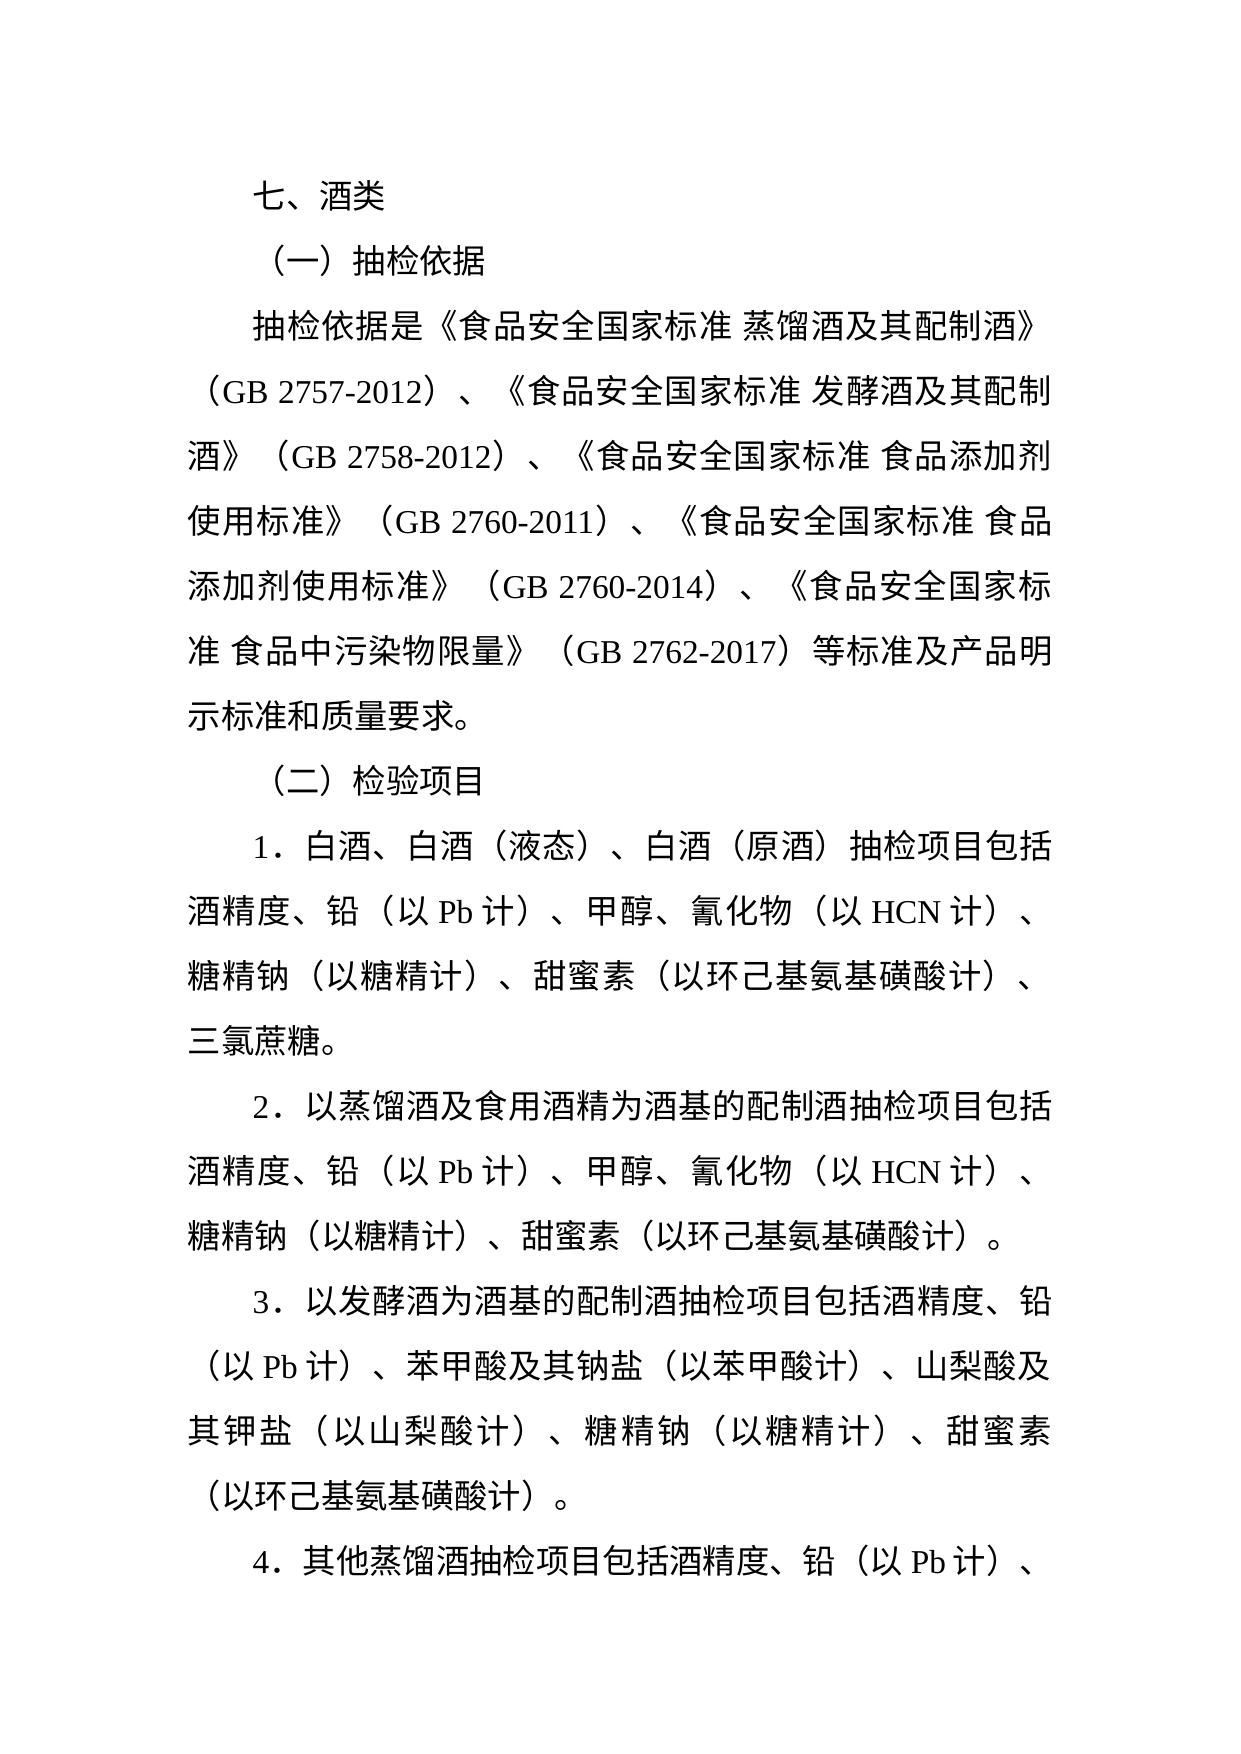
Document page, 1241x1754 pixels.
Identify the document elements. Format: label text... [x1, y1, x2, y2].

text 3．以发酵酒为酒基的配制酒抽检项目包括酒精度、铅（以Pb计）、苯甲酸及其钠盐（以苯甲酸计）、山梨酸及其钾盐（以山梨酸计）、糖精钠（以糖精计）、甜蜜素（以环己基氨基磺酸计）。 [187, 1267, 1053, 1527]
list （二）检验项目 [187, 747, 1053, 812]
text 2．以蒸馏酒及食用酒精为酒基的配制酒抽检项目包括酒精度、铅（以Pb计）、甲醇、氰化物（以HCN计）、糖精钠（以糖精计）、甜蜜素（以环己基氨基磺酸计）。 [187, 1072, 1053, 1267]
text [187, 1527, 1053, 1592]
text 七、酒类 [187, 162, 1053, 227]
list 抽检依据是《食品安全国家标准 蒸馏酒及其配制酒》（GB 2757-2012）、《食品安全国家标准 发酵酒及其配制酒》（GB 2758-2012）、《食品安全国家标准 食品添加剂使用标准》（GB 2760-2011）、《食品安全国家标准 食品添加剂使用标准》（GB 2760-2014）、《食品安全国家标准 食品中污染物限量》（GB 2762-2017）等标准及产品明示标准和质量要求。 [187, 292, 1053, 747]
text 1．白酒、白酒（液态）、白酒（原酒）抽检项目包括酒精度、铅（以Pb计）、甲醇、氰化物（以HCN计）、糖精钠（以糖精计）、甜蜜素（以环己基氨基磺酸计）、三氯蔗糖。 [187, 812, 1053, 1072]
list （一）抽检依据 [187, 227, 1053, 292]
